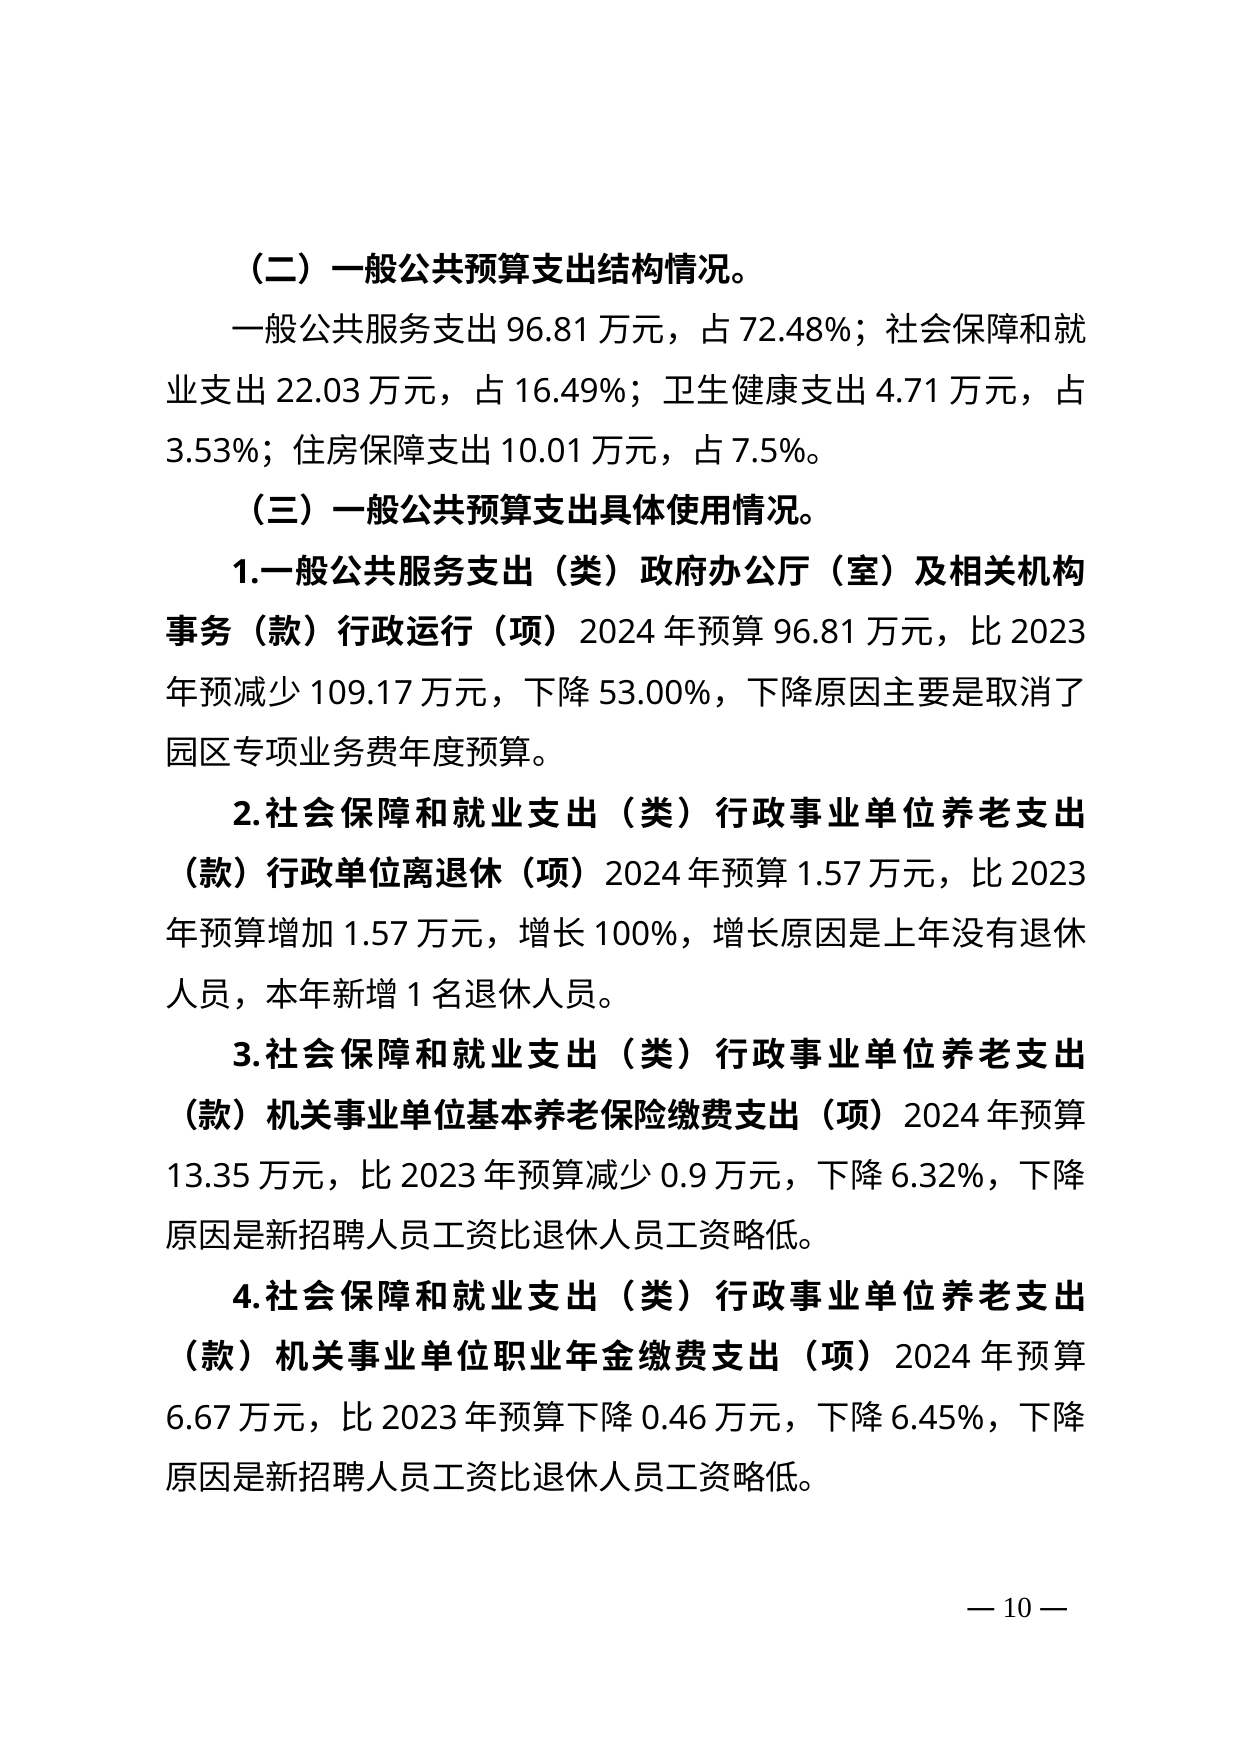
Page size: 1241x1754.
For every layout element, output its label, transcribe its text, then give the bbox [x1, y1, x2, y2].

text 1.一般公共服务支出（类）政府办公厅（室）及相关机构事务（款）行政运行（项）2024年预算96.81万元，比2023年预减少109.17万元，下降53.00%，下降原因主要是取消了园区专项业务费年度预算。 [165, 535, 1087, 777]
text （三）一般公共预算支出具体使用情况。 [165, 474, 1087, 535]
text 一般公共服务支出96.81万元，占72.48%；社会保障和就业支出22.03万元，占16.49%；卫生健康支出4.71万元，占3.53%；住房保障支出10.01万元，占7.5%。 [165, 293, 1087, 474]
text （二）一般公共预算支出结构情况。 [165, 233, 1087, 293]
text 3.社会保障和就业支出（类）行政事业单位养老支出（款）机关事业单位基本养老保险缴费支出（项）2024年预算13.35万元，比2023年预算减少0.9万元，下降6.32%，下降原因是新招聘人员工资比退休人员工资略低。 [165, 1018, 1087, 1260]
text 4.社会保障和就业支出（类）行政事业单位养老支出（款）机关事业单位职业年金缴费支出（项）2024年预算6.67万元，比2023年预算下降0.46万元，下降6.45%，下降原因是新招聘人员工资比退休人员工资略低。 [165, 1260, 1087, 1502]
text 2.社会保障和就业支出（类）行政事业单位养老支出（款）行政单位离退休（项）2024年预算1.57万元，比2023年预算增加1.57万元，增长100%，增长原因是上年没有退休人员，本年新增1名退休人员。 [165, 777, 1087, 1018]
